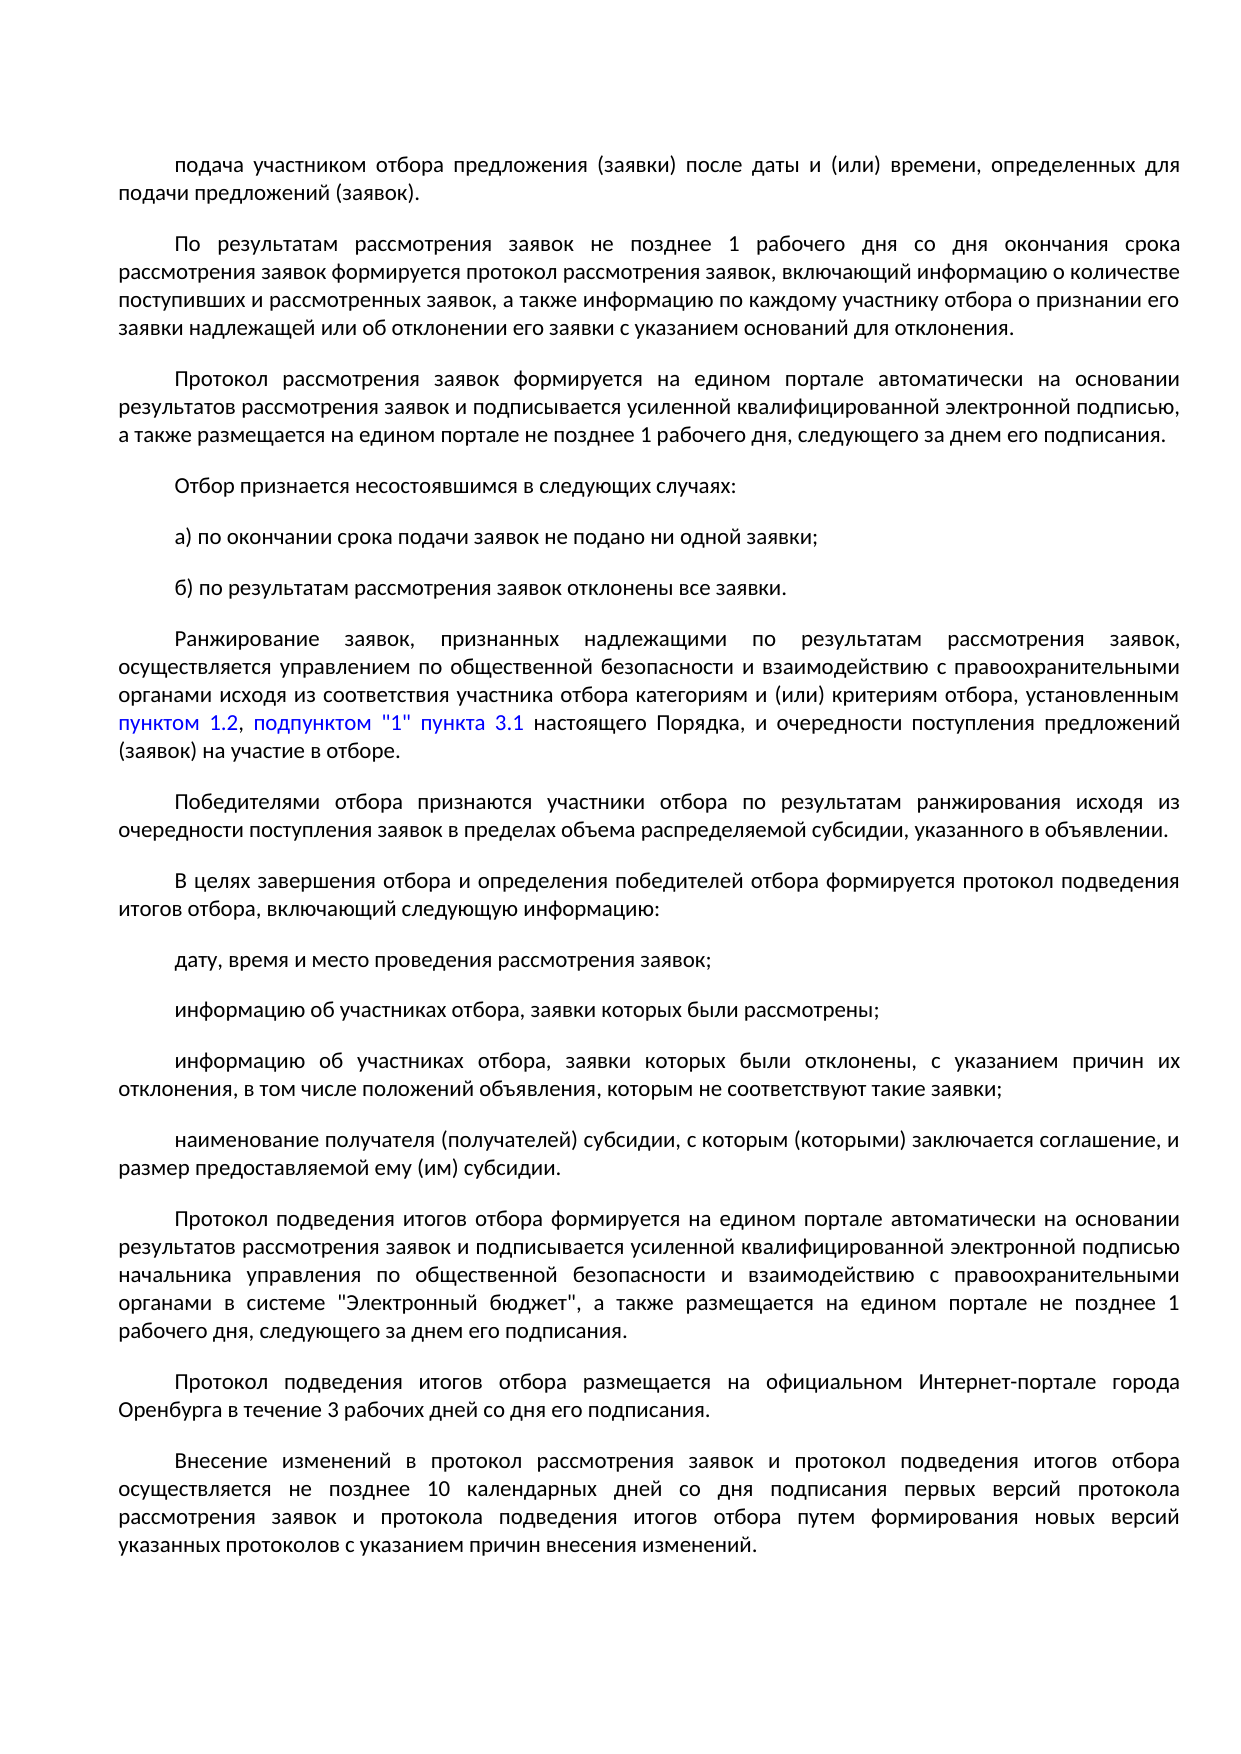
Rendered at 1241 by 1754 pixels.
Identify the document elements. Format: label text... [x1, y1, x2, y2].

text Протокол подведения итогов отбора формируется на едином портале автоматически на основании результатов рассмотрения заявок и подписывается усиленной квалифицированной электронной подписью начальника управления по общественной безопасности и взаимодействию с правоохранительными органами в системе "Электронный бюджет", а также размещается на едином портале не позднее 1 рабочего дня, следующего за днем его подписания. [118, 1204, 1181, 1344]
text Протокол рассмотрения заявок формируется на едином портале автоматически на основании результатов рассмотрения заявок и подписывается усиленной квалифицированной электронной подписью, а также размещается на едином портале не позднее 1 рабочего дня, следующего за днем его подписания. [118, 364, 1181, 448]
text б) по результатам рассмотрения заявок отклонены все заявки. [118, 573, 1181, 601]
text информацию об участниках отбора, заявки которых были отклонены, с указанием причин их отклонения, в том числе положений объявления, которым не соответствуют такие заявки; [118, 1047, 1181, 1103]
text информацию об участниках отбора, заявки которых были рассмотрены; [118, 996, 1181, 1024]
text По результатам рассмотрения заявок не позднее 1 рабочего дня со дня окончания срока рассмотрения заявок формируется протокол рассмотрения заявок, включающий информацию о количестве поступивших и рассмотренных заявок, а также информацию по каждому участнику отбора о признании его заявки надлежащей или об отклонении его заявки с указанием оснований для отклонения. [118, 229, 1181, 341]
text дату, время и место проведения рассмотрения заявок; [118, 945, 1181, 973]
text Внесение изменений в протокол рассмотрения заявок и протокол подведения итогов отбора осуществляется не позднее 10 календарных дней со дня подписания первых версий протокола рассмотрения заявок и протокола подведения итогов отбора путем формирования новых версий указанных протоколов с указанием причин внесения изменений. [118, 1446, 1181, 1558]
text подача участником отбора предложения (заявки) после даты и (или) времени, определенных для подачи предложений (заявок). [118, 150, 1181, 206]
text Протокол подведения итогов отбора размещается на официальном Интернет-портале города Оренбурга в течение 3 рабочих дней со дня его подписания. [118, 1367, 1181, 1423]
text Победителями отбора признаются участники отбора по результатам ранжирования исходя из очередности поступления заявок в пределах объема распределяемой субсидии, указанного в объявлении. [118, 787, 1181, 843]
text наименование получателя (получателей) субсидии, с которым (которыми) заключается соглашение, и размер предоставляемой ему (им) субсидии. [118, 1126, 1181, 1182]
text Отбор признается несостоявшимся в следующих случаях: [118, 471, 1181, 499]
text В целях завершения отбора и определения победителей отбора формируется протокол подведения итогов отбора, включающий следующую информацию: [118, 866, 1181, 922]
text Ранжирование заявок, признанных надлежащими по результатам рассмотрения заявок, осуществляется управлением по общественной безопасности и взаимодействию с правоохранительными органами исходя из соответствия участника отбора категориям и (или) критериям отбора, установленным пунктом 1.2, подпунктом "1" пункта 3.1 настоящего Порядка, и очередности поступления предложений (заявок) на участие в отборе. [118, 624, 1181, 764]
text а) по окончании срока подачи заявок не подано ни одной заявки; [118, 522, 1181, 550]
